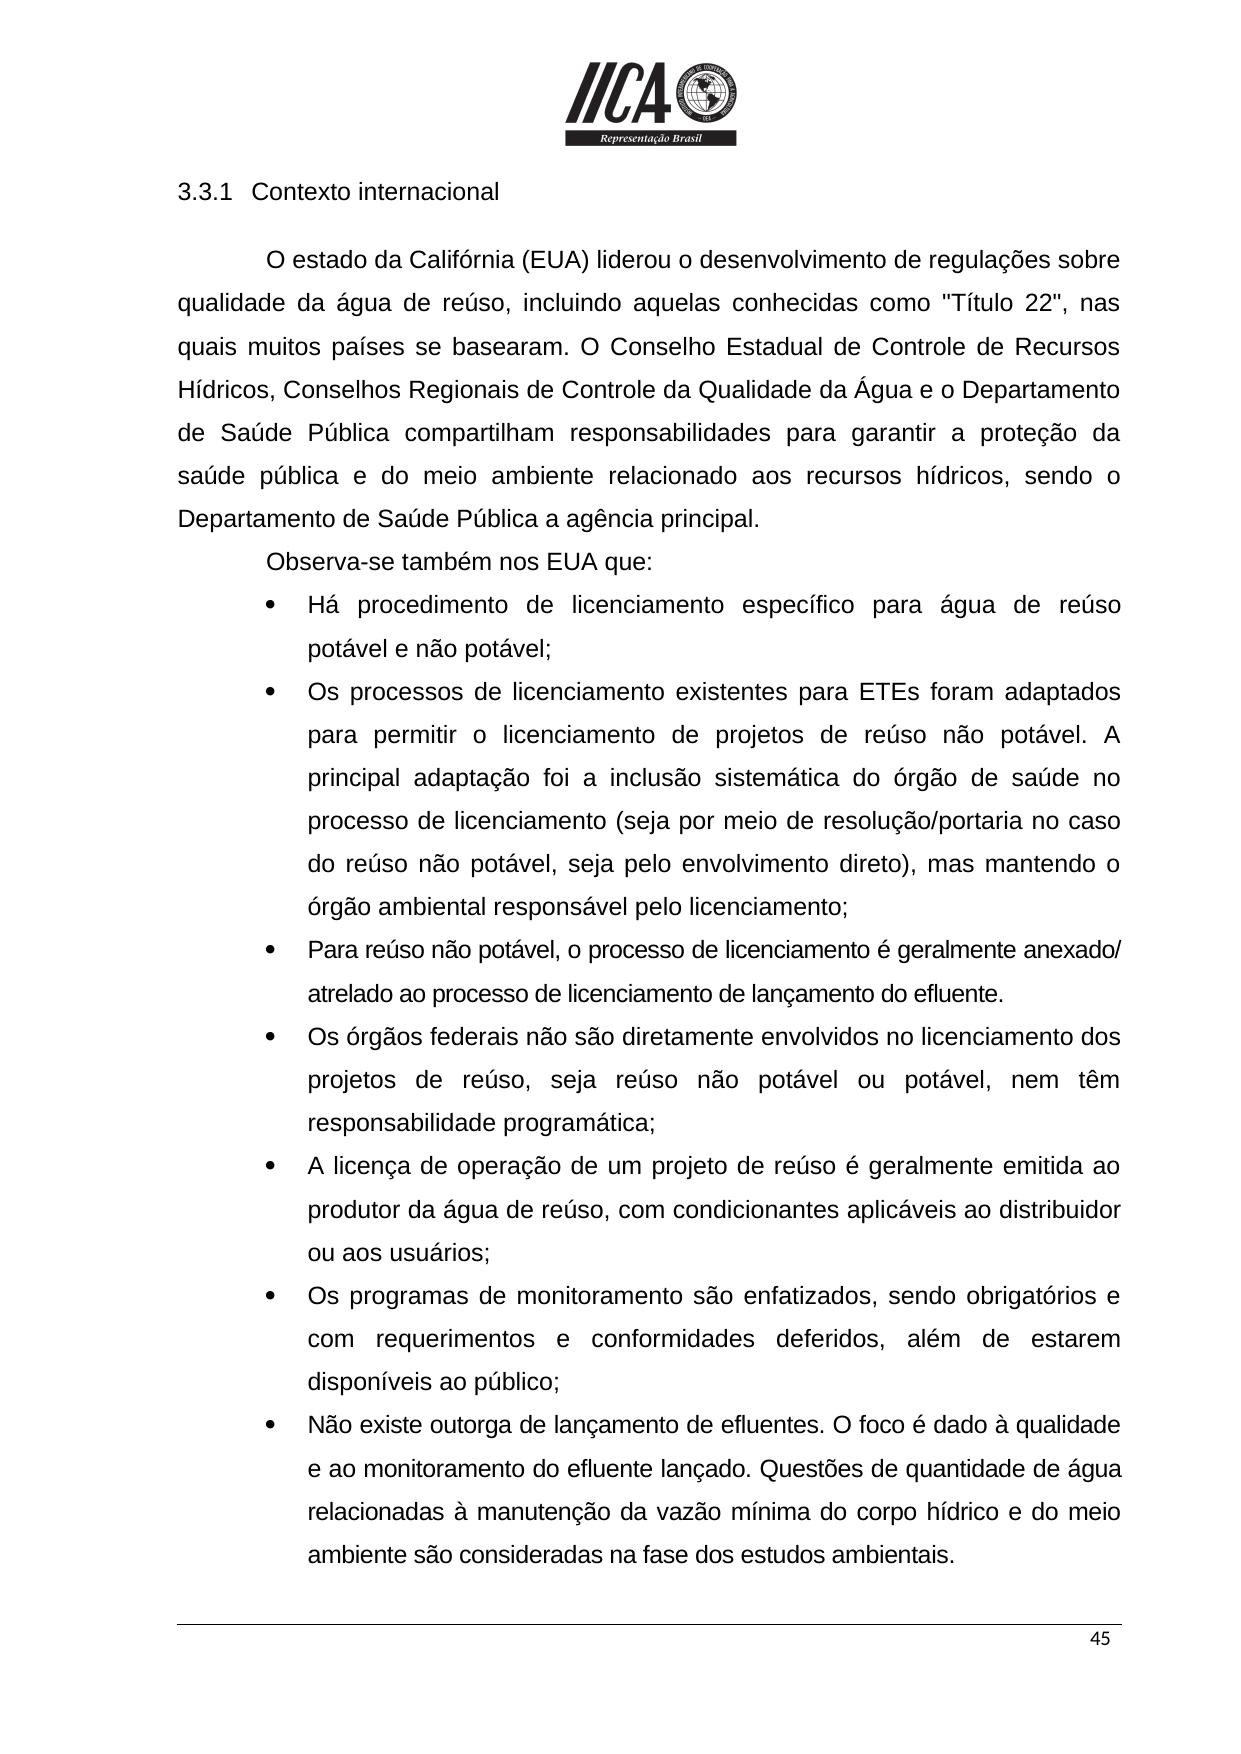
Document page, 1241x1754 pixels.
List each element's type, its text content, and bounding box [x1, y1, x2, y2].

subtitle Contexto internacional [177, 177, 1122, 206]
text Observa-se também nos EUA que: [177, 547, 1122, 576]
list Os órgãos federais não são diretamente envolvidos no licenciamento dos projetos de reúso, seja reúso não potável ou potável, nem têm responsabilidade programática; [266, 1022, 1122, 1137]
text O estado da Califórnia (EUA) liderou o desenvolvimento de regulações sobre qualidade da água de reúso, incluindo aquelas conhecidas como "Título 22", nas quais muitos países se basearam. O Conselho Estadual de Controle de Recursos Hídricos, Conselhos Regionais de Controle da Qualidade da Água e o Departamento de Saúde Pública compartilham responsabilidades para garantir a proteção da saúde pública e do meio ambiente relacionado aos recursos hídricos, sendo o Departamento de Saúde Pública a agência principal. [177, 245, 1122, 533]
list Não existe outorga de lançamento de efluentes. O foco é dado à qualidade e ao monitoramento do efluente lançado. Questões de quantidade de água relacionadas à manutenção da vazão mínima do corpo hídrico e do meio ambiente são consideradas na fase dos estudos ambientais. [266, 1410, 1122, 1568]
list Há procedimento de licenciamento específico para água de reúso potável e não potável; [266, 590, 1122, 662]
picture [560, 58, 740, 148]
list Os processos de licenciamento existentes para ETEs foram adaptados para permitir o licenciamento de projetos de reúso não potável. A principal adaptação foi a inclusão sistemática do órgão de saúde no processo de licenciamento (seja por meio de resolução/portaria no caso do reúso não potável, seja pelo envolvimento direto), mas mantendo o órgão ambiental responsável pelo licenciamento; [266, 677, 1122, 921]
list Os programas de monitoramento são enfatizados, sendo obrigatórios e com requerimentos e conformidades deferidos, além de estarem disponíveis ao público; [266, 1281, 1122, 1396]
list A licença de operação de um projeto de reúso é geralmente emitida ao produtor da água de reúso, com condicionantes aplicáveis ao distribuidor ou aos usuários; [266, 1151, 1122, 1266]
list Para reúso não potável, o processo de licenciamento é geralmente anexado/ atrelado ao processo de licenciamento de lançamento do efluente. [266, 936, 1122, 1007]
